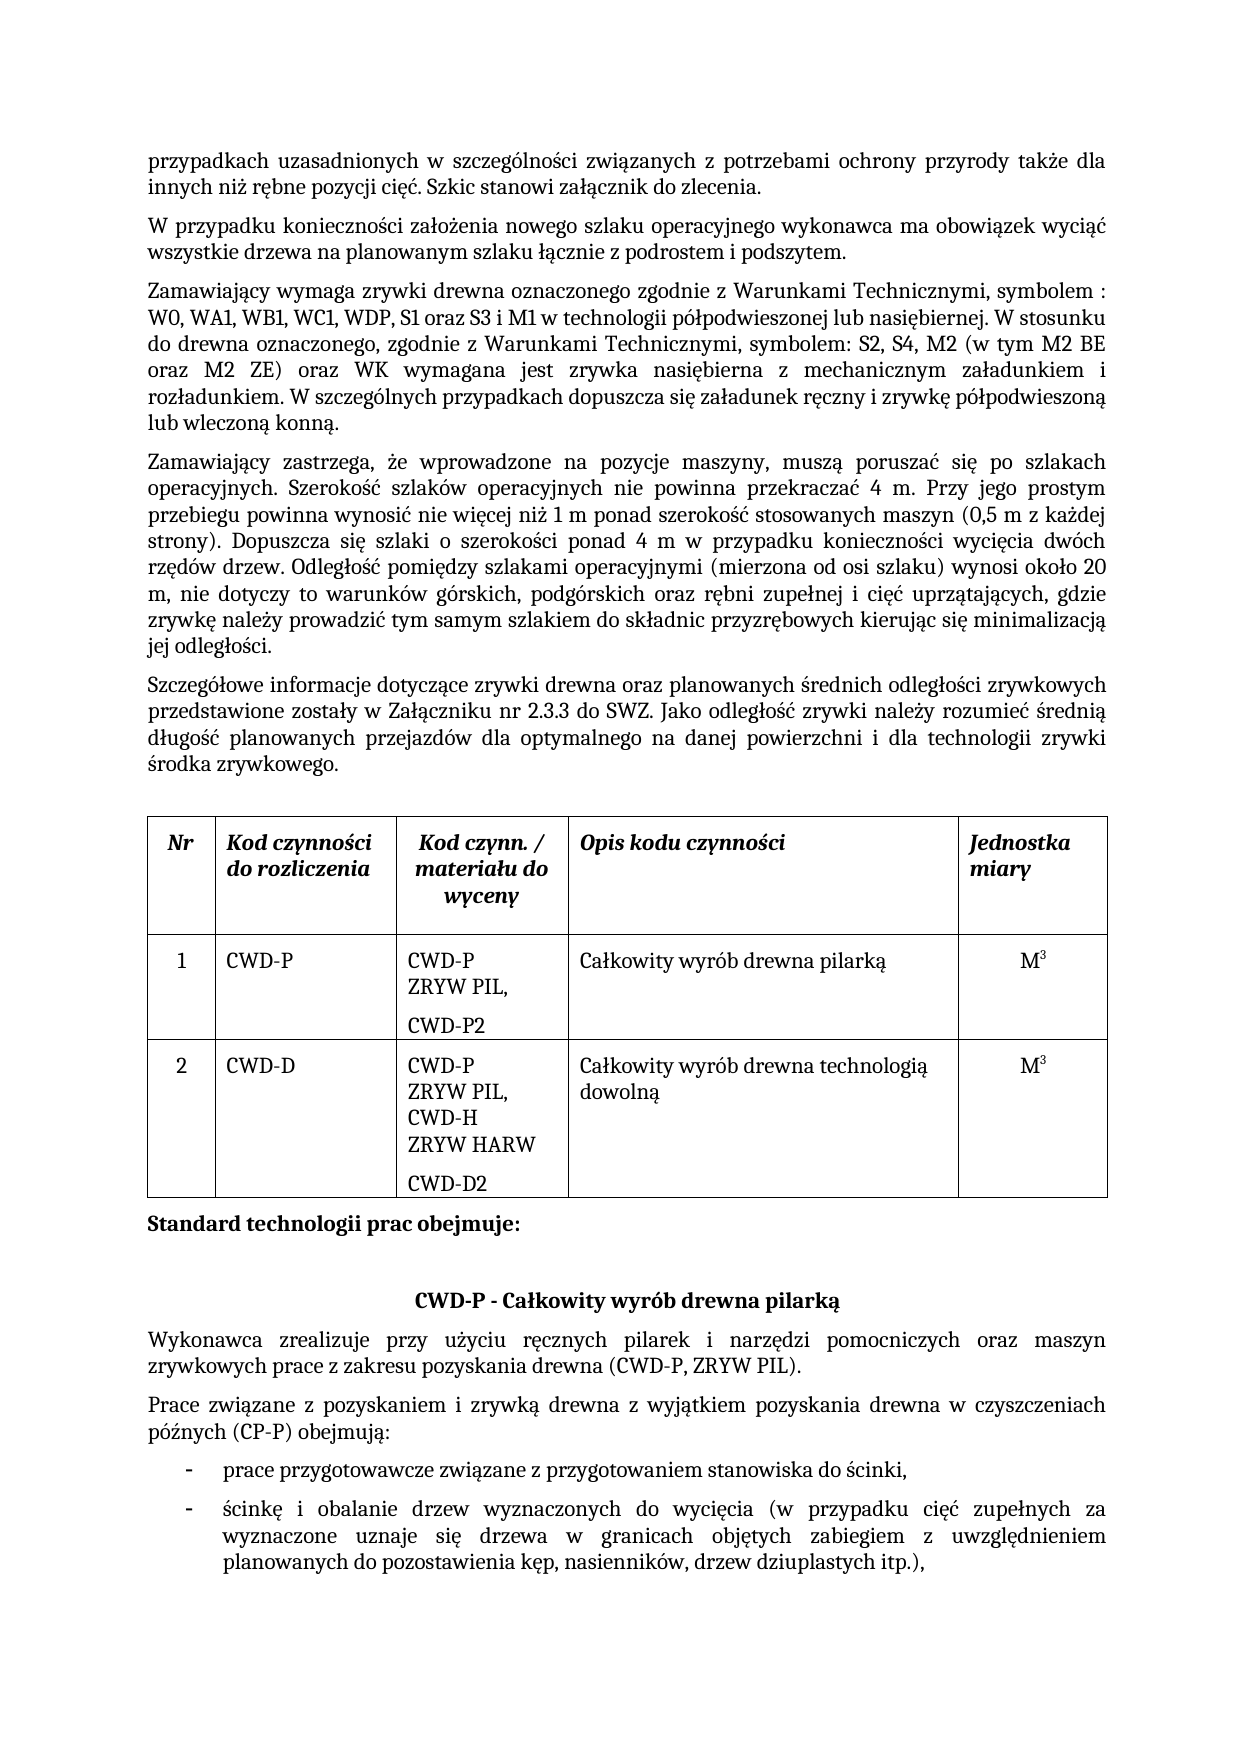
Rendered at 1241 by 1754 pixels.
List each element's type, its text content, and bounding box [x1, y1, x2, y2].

text Standard technologii prac obejmuje: [148, 1210, 1107, 1237]
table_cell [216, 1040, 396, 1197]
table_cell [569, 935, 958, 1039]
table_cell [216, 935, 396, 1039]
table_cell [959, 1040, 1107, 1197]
text Szczegółowe informacje dotyczące zrywki drewna oraz planowanych średnich odległości zrywkowych przedstawione zostały w Załączniku nr 2.3.3 do SWZ. Jako odległość zrywki należy rozumieć średnią długość planowanych przejazdów dla optymalnego na danej powierzchni i dla technologii zrywki środka zrywkowego. [148, 672, 1107, 777]
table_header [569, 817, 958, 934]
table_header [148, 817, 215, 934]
text Wykonawca zrealizuje przy użyciu ręcznych pilarek i narzędzi pomocniczych oraz maszyn zrywkowych prace z zakresu pozyskania drewna (CWD-P, ZRYW PIL). [148, 1327, 1107, 1379]
text W przypadku konieczności założenia nowego szlaku operacyjnego wykonawca ma obowiązek wyciąć wszystkie drzewa na planowanym szlaku łącznie z podrostem i podszytem. [148, 213, 1107, 266]
text Prace związane z pozyskaniem i zrywką drewna z wyjątkiem pozyskania drewna w czyszczeniach późnych (CP-P) obejmują: [148, 1392, 1107, 1445]
text Zamawiający zastrzega, że wprowadzone na pozycje maszyny, muszą poruszać się po szlakach operacyjnych. Szerokość szlaków operacyjnych nie powinna przekraczać 4 m. Przy jego prostym przebiegu powinna wynosić nie więcej niż 1 m ponad szerokość stosowanych maszyn (0,5 m z każdej strony). Dopuszcza się szlaki o szerokości ponad 4 m w przypadku konieczności wycięcia dwóch rzędów drzew. Odległość pomiędzy szlakami operacyjnymi (mierzona od osi szlaku) wynosi około 20 m, nie dotyczy to warunków górskich, podgórskich oraz rębni zupełnej i cięć uprzątających, gdzie zrywkę należy prowadzić tym samym szlakiem do składnic przyzrębowych kierując się minimalizacją jej odległości. [148, 449, 1107, 659]
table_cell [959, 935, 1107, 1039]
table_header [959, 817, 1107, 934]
list prace przygotowawcze związane z przygotowaniem stanowiska do ścinki, [185, 1457, 1107, 1484]
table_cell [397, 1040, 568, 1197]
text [148, 148, 1107, 200]
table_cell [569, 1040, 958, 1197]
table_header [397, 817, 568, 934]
text CWD-P - Całkowity wyrób drewna pilarką [148, 1288, 1107, 1314]
list ścinkę i obalanie drzew wyznaczonych do wycięcia (w przypadku cięć zupełnych za wyznaczone uznaje się drzewa w granicach objętych zabiegiem z uwzględnieniem planowanych do pozostawienia kęp, nasienników, drzew dziuplastych itp.), [185, 1496, 1107, 1575]
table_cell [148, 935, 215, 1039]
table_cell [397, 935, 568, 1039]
text Zamawiający wymaga zrywki drewna oznaczonego zgodnie z Warunkami Technicznymi, symbolem : W0, WA1, WB1, WC1, WDP, S1 oraz S3 i M1 w technologii półpodwieszonej lub nasiębiernej. W stosunku do drewna oznaczonego, zgodnie z Warunkami Technicznymi, symbolem: S2, S4, M2 (w tym M2 BE oraz M2 ZE) oraz WK wymagana jest zrywka nasiębierna z mechanicznym załadunkiem i rozładunkiem. W szczególnych przypadkach dopuszcza się załadunek ręczny i zrywkę półpodwieszoną lub wleczoną konną. [148, 278, 1107, 436]
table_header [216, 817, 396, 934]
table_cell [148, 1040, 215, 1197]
